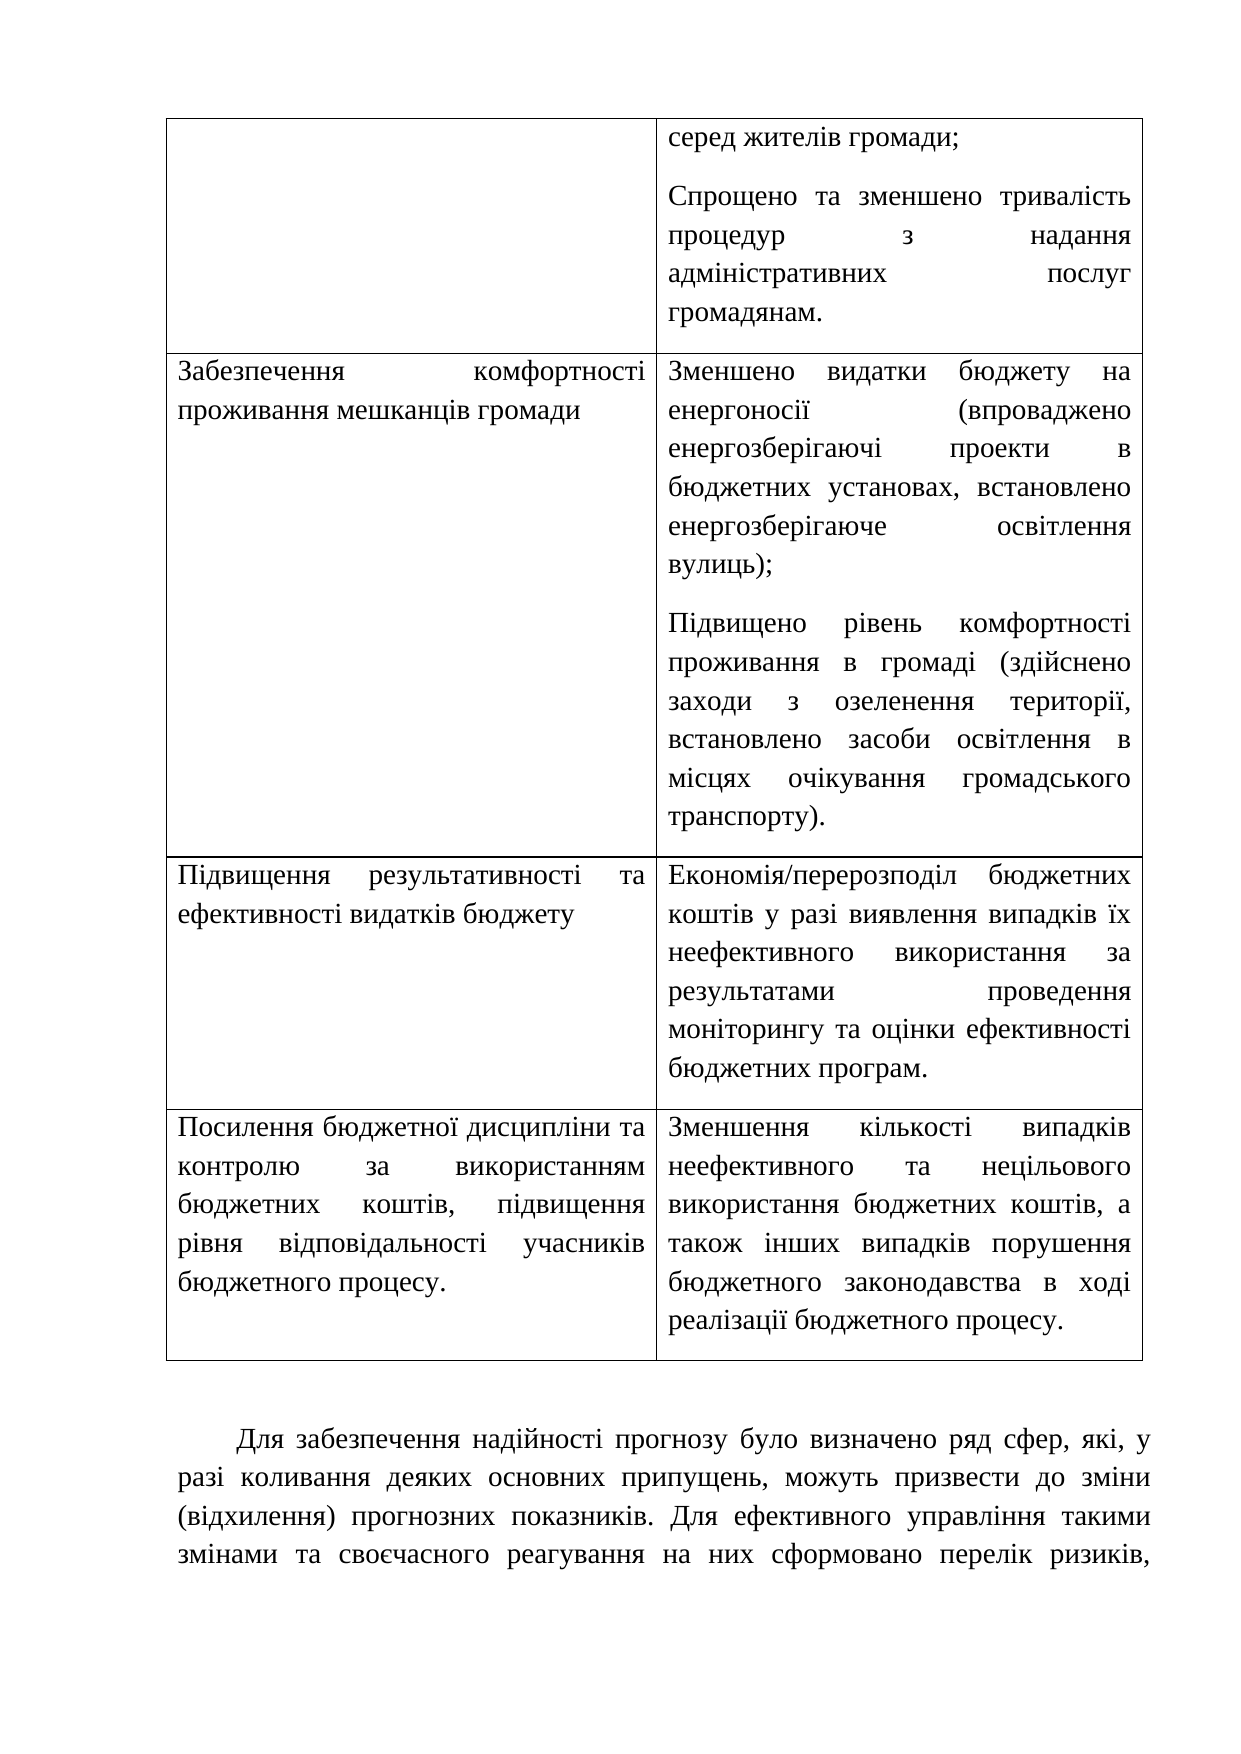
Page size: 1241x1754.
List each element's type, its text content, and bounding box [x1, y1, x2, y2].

table_cell Посилення бюджетної дисципліни та контролю за використанням бюджетних коштів, підвищення рівня відповідальності учасників бюджетного процесу. [167, 1110, 656, 1360]
table_cell Економія/перерозподіл бюджетних коштів у разі виявлення випадків їх неефективного використання за результатами проведення моніторингу та оцінки ефективності бюджетних програм. [657, 858, 1142, 1108]
table_cell Підвищення результативності та ефективності видатків бюджету [167, 858, 656, 1108]
table_cell Зменшено видатки бюджету на енергоносії (впроваджено енергозберігаючі проекти в бюджетних установах, встановлено енергозберігаюче освітлення вулиць); Підвищено рівень комфортності проживання в громаді (здійснено заходи з озеленення території, встановлено засоби освітлення в місцях очікування громадського транспорту). [657, 354, 1142, 856]
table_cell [167, 119, 656, 352]
table_cell Зменшення кількості випадків неефективного та нецільового використання бюджетних коштів, а також інших випадків порушення бюджетного законодавства в ході реалізації бюджетного процесу. [657, 1110, 1142, 1360]
table_cell Забезпечення комфортності проживання мешканців громади [167, 354, 656, 856]
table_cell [657, 119, 1142, 352]
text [177, 1421, 1152, 1570]
